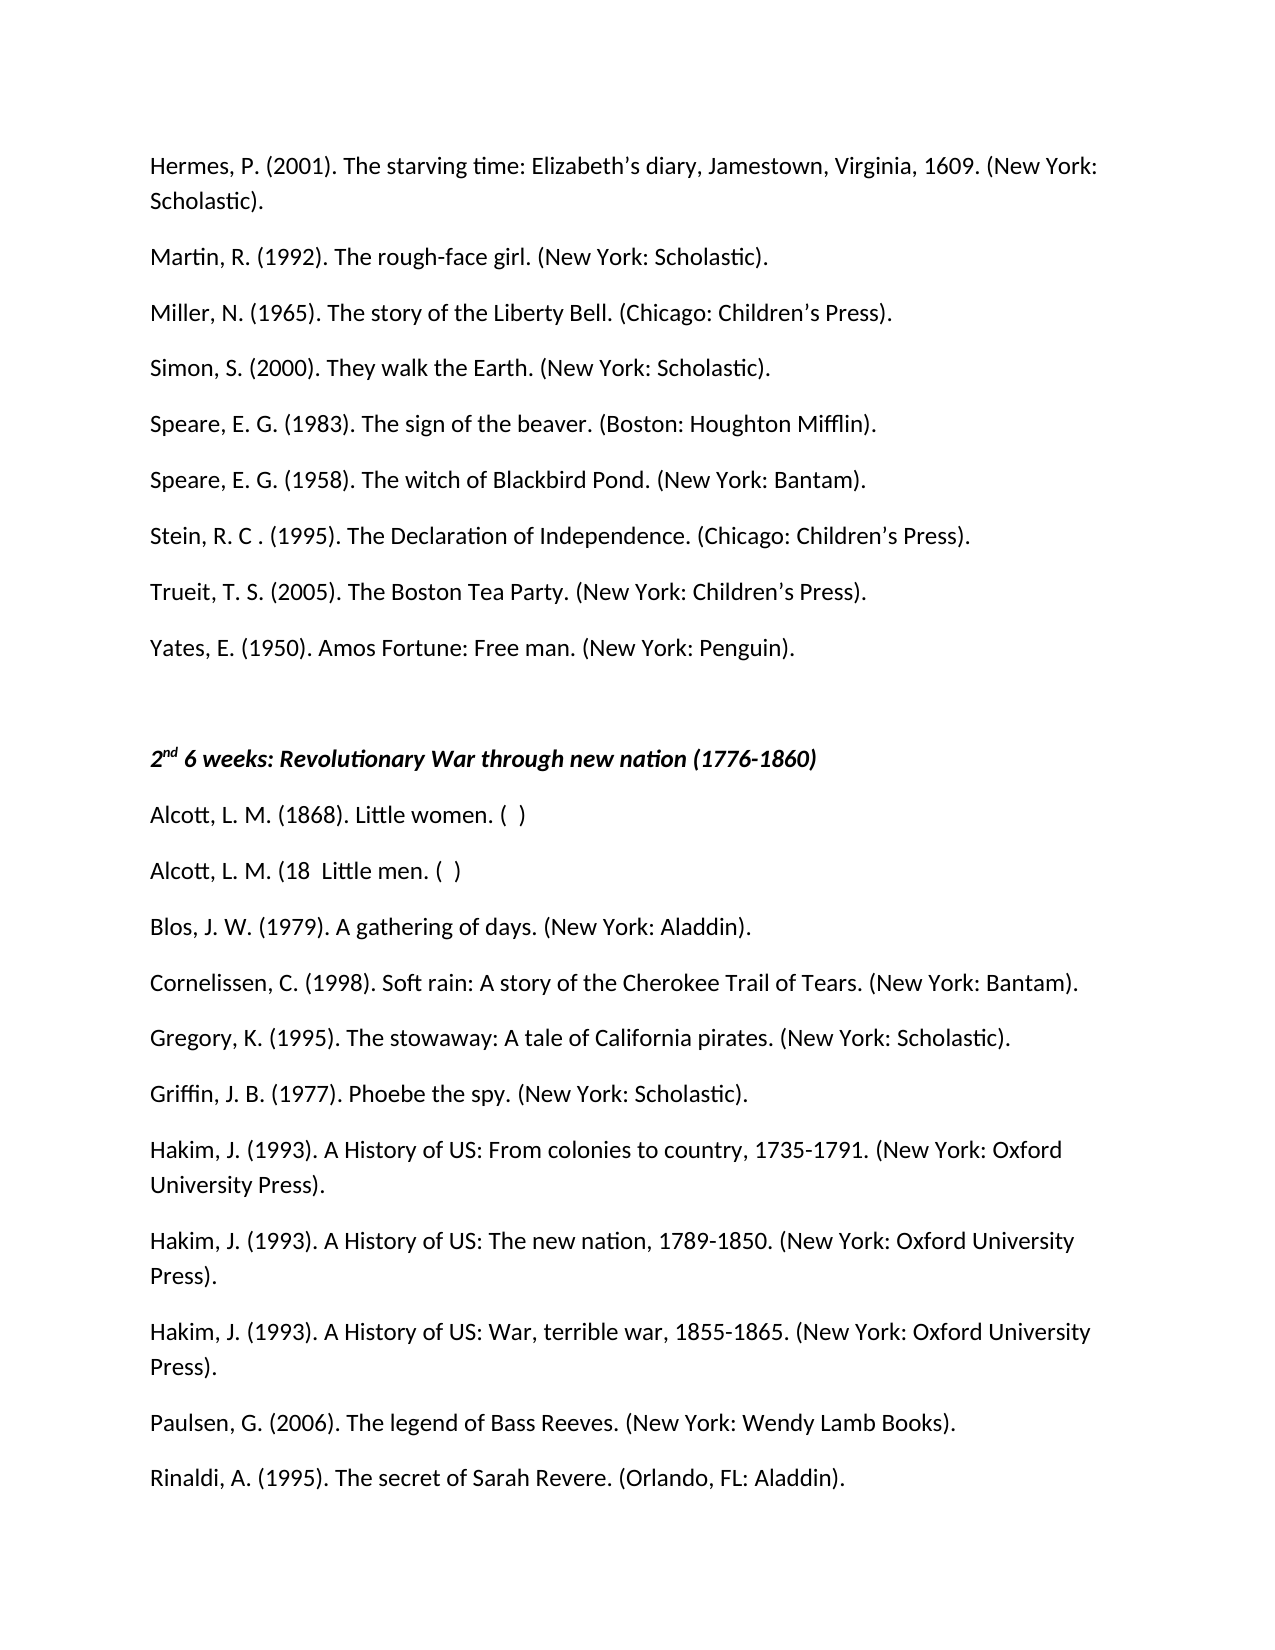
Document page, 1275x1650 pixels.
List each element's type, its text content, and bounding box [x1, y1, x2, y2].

text Speare, E. G. (1958). The witch of Blackbird Pond. (New York: Bantam). [150, 464, 1125, 495]
text 2nd 6 weeks: Revolutionary War through new nation (1776-1860) [150, 743, 1125, 774]
text Hermes, P. (2001). The starving time: Elizabeth’s diary, Jamestown, Virginia, 1609. (New York: Scholastic). [150, 150, 1125, 216]
text Hakim, J. (1993). A History of US: War, terrible war, 1855-1865. (New York: Oxford University Press). [150, 1316, 1125, 1381]
text Gregory, K. (1995). The stowaway: A tale of California pirates. (New York: Scholastic). [150, 1022, 1125, 1053]
text Hakim, J. (1993). A History of US: From colonies to country, 1735-1791. (New York: Oxford University Press). [150, 1134, 1125, 1200]
text Miller, N. (1965). The story of the Liberty Bell. (Chicago: Children’s Press). [150, 297, 1125, 327]
text Blos, J. W. (1979). A gathering of days. (New York: Aladdin). [150, 911, 1125, 941]
text Rinaldi, A. (1995). The secret of Sarah Revere. (Orlando, FL: Aladdin). [150, 1462, 1125, 1493]
text Trueit, T. S. (2005). The Boston Tea Party. (New York: Children’s Press). [150, 576, 1125, 606]
text Paulsen, G. (2006). The legend of Bass Reeves. (New York: Wendy Lamb Books). [150, 1407, 1125, 1437]
text Alcott, L. M. (18 Little men. ( ) [150, 855, 1125, 886]
text Speare, E. G. (1983). The sign of the beaver. (Boston: Houghton Mifflin). [150, 408, 1125, 439]
text Cornelissen, C. (1998). Soft rain: A story of the Cherokee Trail of Tears. (New York: Bantam). [150, 967, 1125, 997]
text Griffin, J. B. (1977). Phoebe the spy. (New York: Scholastic). [150, 1078, 1125, 1109]
text Yates, E. (1950). Amos Fortune: Free man. (New York: Penguin). [150, 632, 1125, 662]
text Stein, R. C . (1995). The Declaration of Independence. (Chicago: Children’s Press). [150, 520, 1125, 551]
text Simon, S. (2000). They walk the Earth. (New York: Scholastic). [150, 352, 1125, 383]
text Martin, R. (1992). The rough-face girl. (New York: Scholastic). [150, 241, 1125, 271]
text Alcott, L. M. (1868). Little women. ( ) [150, 799, 1125, 830]
text Hakim, J. (1993). A History of US: The new nation, 1789-1850. (New York: Oxford University Press). [150, 1225, 1125, 1291]
